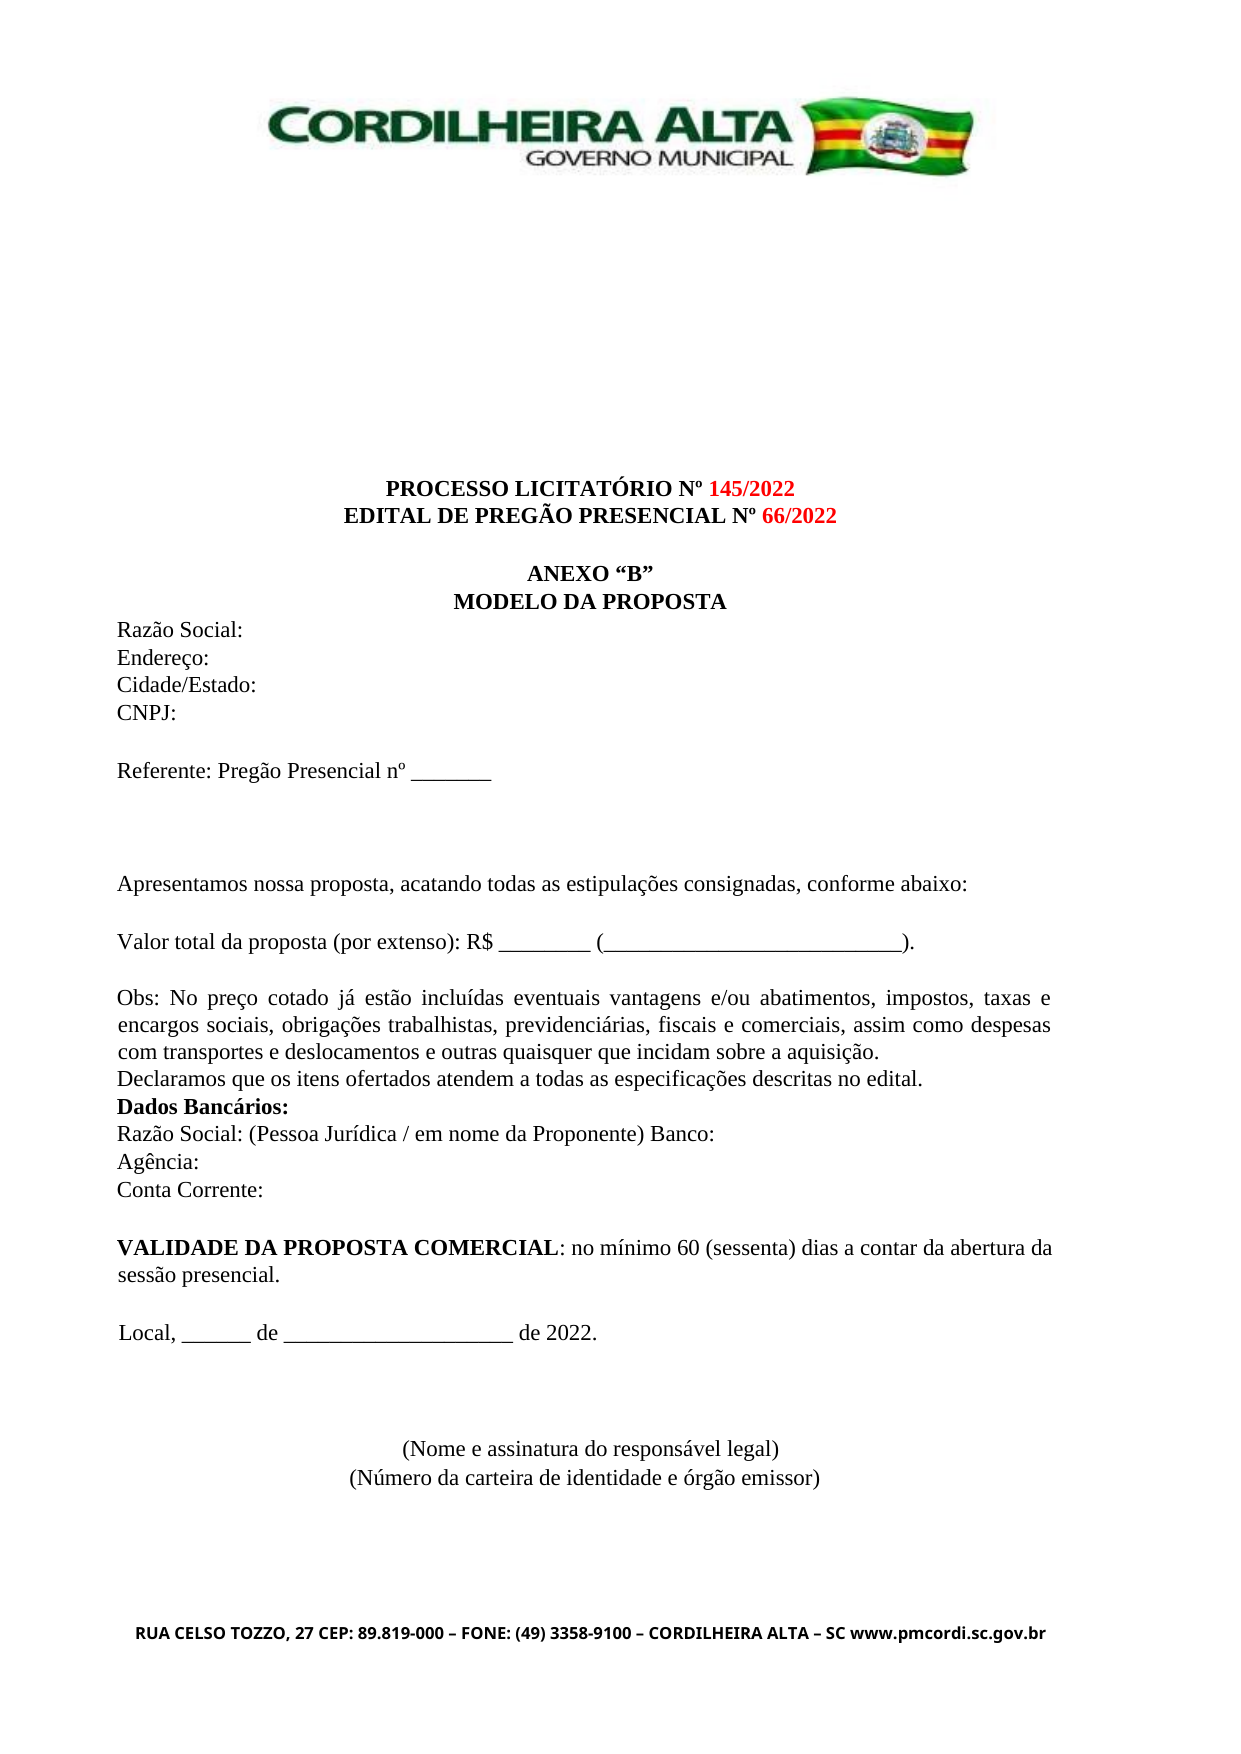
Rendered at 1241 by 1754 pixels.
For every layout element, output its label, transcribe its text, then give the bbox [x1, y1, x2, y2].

text Cidade/Estado: [117, 671, 1053, 698]
text Agência: [117, 1148, 1053, 1174]
picture [245, 73, 997, 201]
text Endereço: [117, 644, 1053, 670]
text Razão Social: (Pessoa Jurídica / em nome da Proponente) Banco: [117, 1121, 778, 1147]
text (Número da carteira de identidade e órgão emissor) [177, 1464, 993, 1490]
text EDITAL DE PREGÃO PRESENCIAL Nº 66/2022 [117, 502, 1063, 529]
text CNPJ: [117, 699, 1053, 725]
text PROCESSO LICITATÓRIO Nº 145/2022 [117, 475, 1063, 501]
text VALIDADE DA PROPOSTA COMERCIAL: no mínimo 60 (sessenta) dias a contar da abertura da sessão presencial. [117, 1234, 1053, 1287]
text Apresentamos nossa proposta, acatando todas as estipulações consignadas, conforme abaixo: [117, 870, 1053, 897]
text Conta Corrente: [117, 1176, 1053, 1202]
text Razão Social: [117, 616, 1053, 643]
text MODELO DA PROPOSTA [117, 588, 1063, 614]
text Referente: Pregão Presencial nº _______ [117, 757, 1053, 784]
text Obs: No preço cotado já estão incluídas eventuais vantagens e/ou abatimentos, impostos, taxas e encargos sociais, obrigações trabalhistas, previdenciárias, fiscais e comerciais, assim como despesas com transportes e deslocamentos e outras quaisquer que incidam sobre a aquisição. [117, 984, 1053, 1064]
text (Nome e assinatura do responsável legal) [118, 1435, 1063, 1462]
text Valor total da proposta (por extenso): R$ ________ (__________________________). [117, 928, 1053, 955]
text Dados Bancários: [117, 1093, 1053, 1119]
text Declaramos que os itens ofertados atendem a todas as especificações descritas no edital. [117, 1065, 1053, 1092]
text Local, ______ de ____________________ de 2022. [118, 1319, 1063, 1346]
subtitle ANEXO “B” [117, 560, 1063, 587]
